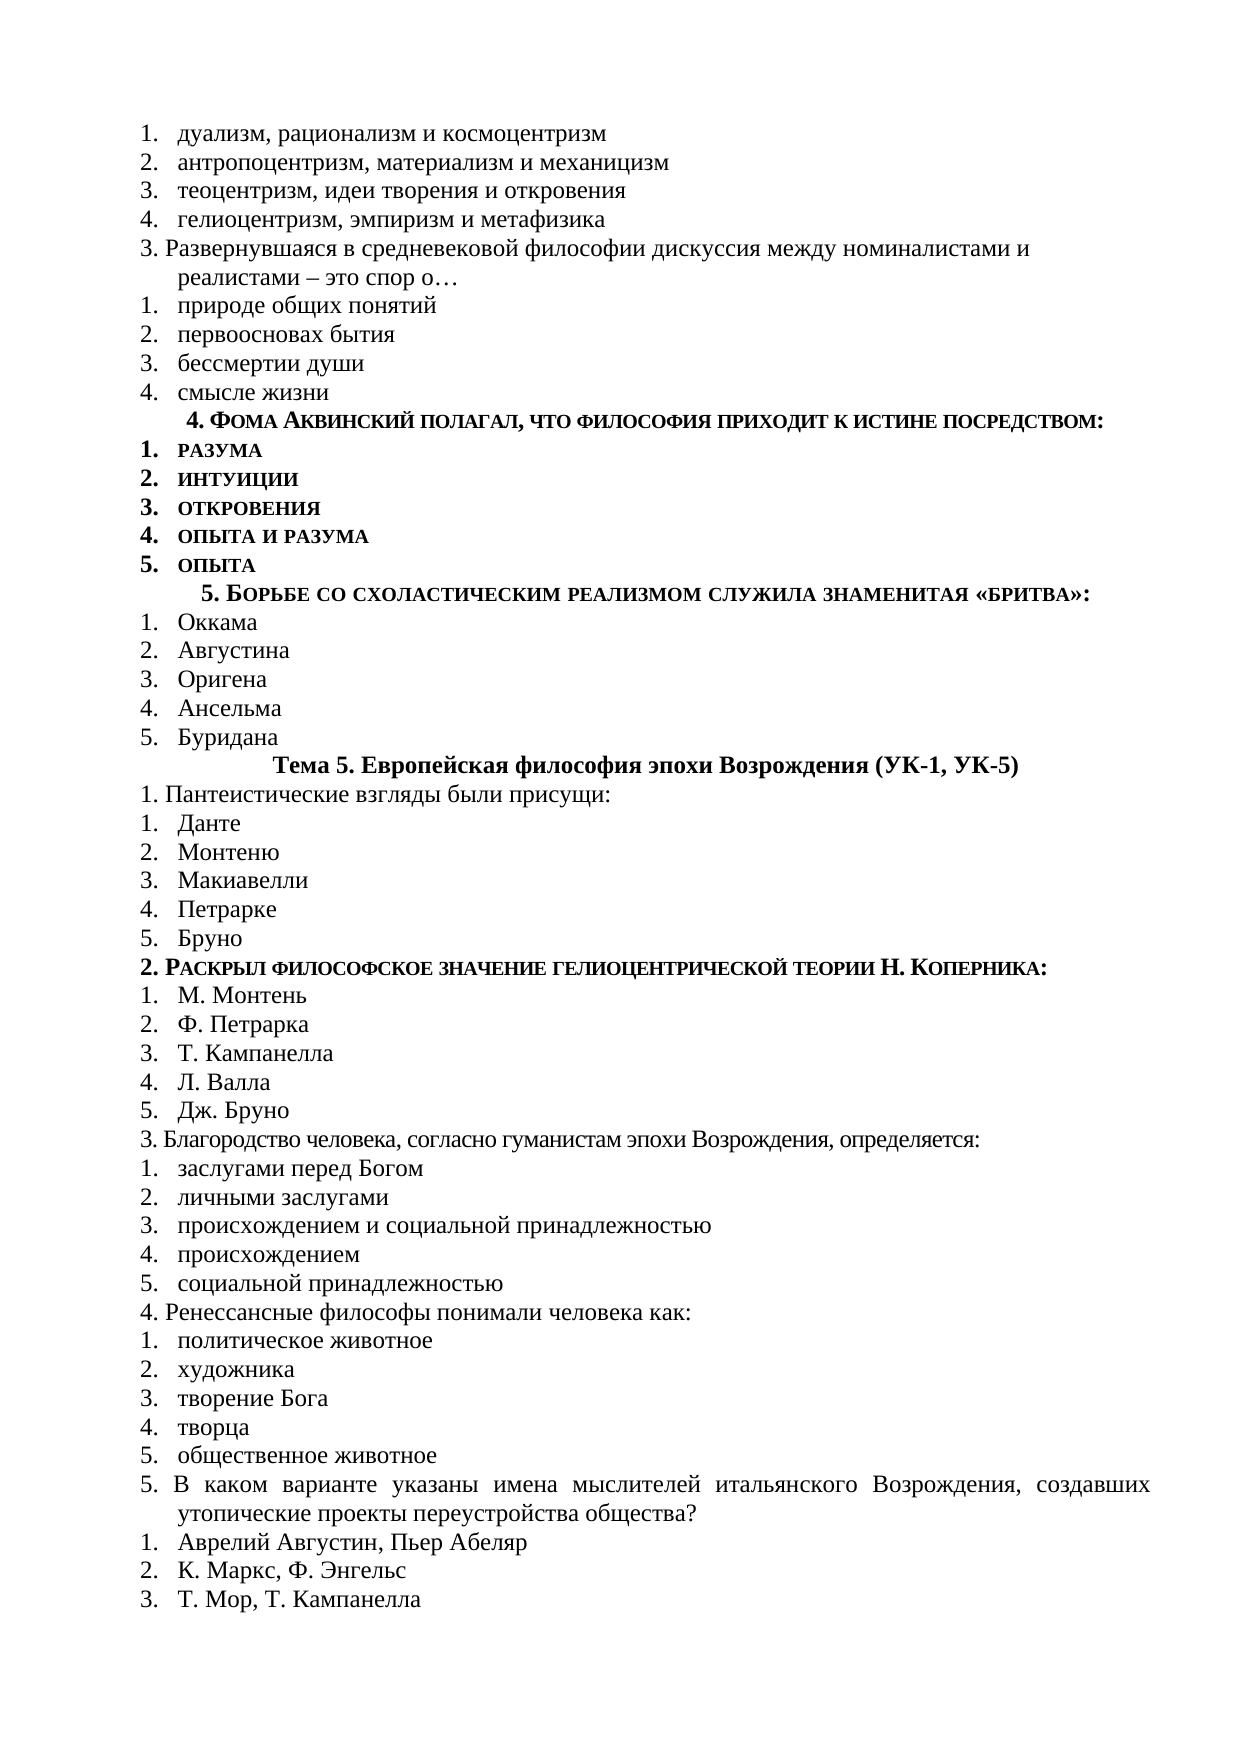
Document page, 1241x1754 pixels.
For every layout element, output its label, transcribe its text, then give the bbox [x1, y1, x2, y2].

list гелиоцентризм, эмпиризм и метафизика [140, 204, 1152, 233]
text 4. Ренессансные философы понимали человека как: [140, 1297, 1152, 1326]
text 3. Развернувшаяся в средневековой философии дискуссия между номиналистами и реалистами – это спор о… [140, 233, 1152, 291]
list Августина [140, 636, 1152, 664]
list Буридана [140, 722, 1152, 751]
list Т. Кампанелла [140, 1038, 1152, 1067]
list творение Бога [140, 1383, 1152, 1412]
list Петрарке [140, 894, 1152, 923]
list Дж. Бруно [140, 1096, 1152, 1124]
list Данте [140, 808, 1152, 837]
list Ф. Петрарка [140, 1009, 1152, 1038]
list опыта и разума [140, 521, 1152, 549]
list Л. Валла [140, 1067, 1152, 1096]
list теоцентризм, идеи творения и откровения [140, 176, 1152, 204]
text 2. Раскрыл философское значение гелиоцентрической теории Н. Коперника: [140, 952, 1152, 981]
list общественное животное [140, 1441, 1152, 1469]
list происхождением и социальной принадлежностью [140, 1211, 1152, 1239]
text 3. Благородство человека, согласно гуманистам эпохи Возрождения, определяется: [140, 1124, 1152, 1153]
list Монтеню [140, 837, 1152, 866]
text 1. Пантеистические взгляды были присущи: [140, 779, 1152, 808]
list дуализм, рационализм и космоцентризм [140, 118, 1152, 147]
text Тема 5. Европейская философия эпохи Возрождения (УК-1, УК-5) [140, 751, 1152, 779]
list природе общих понятий [140, 291, 1152, 319]
list опыта [140, 549, 1152, 578]
list социальной принадлежностью [140, 1268, 1152, 1297]
list Оккама [140, 607, 1152, 636]
list откровения [140, 492, 1152, 521]
list Макиавелли [140, 866, 1152, 894]
text 4. Фома Аквинский полагал, что философия приходит к истине посредством: [140, 406, 1152, 434]
list разума [140, 434, 1152, 463]
list происхождением [140, 1239, 1152, 1268]
list художника [140, 1354, 1152, 1383]
list Т. Мор, Т. Кампанелла [140, 1584, 1152, 1613]
list творца [140, 1412, 1152, 1441]
list первоосновах бытия [140, 319, 1152, 348]
list интуиции [140, 463, 1152, 492]
text 5. Борьбе со схоластическим реализмом служила знаменитая «бритва»: [140, 578, 1152, 607]
list антропоцентризм, материализм и механицизм [140, 147, 1152, 176]
text 5. В каком варианте указаны имена мыслителей итальянского Возрождения, создавших утопические проекты переустройства общества? [140, 1469, 1152, 1527]
list Аврелий Августин, Пьер Абеляр [140, 1527, 1152, 1556]
list М. Монтень [140, 981, 1152, 1009]
list заслугами перед Богом [140, 1153, 1152, 1182]
list К. Маркс, Ф. Энгельс [140, 1556, 1152, 1584]
list Ансельма [140, 693, 1152, 722]
list смысле жизни [140, 377, 1152, 406]
list бессмертии души [140, 348, 1152, 377]
list политическое животное [140, 1326, 1152, 1354]
list личными заслугами [140, 1182, 1152, 1211]
list Бруно [140, 923, 1152, 952]
list Оригена [140, 664, 1152, 693]
